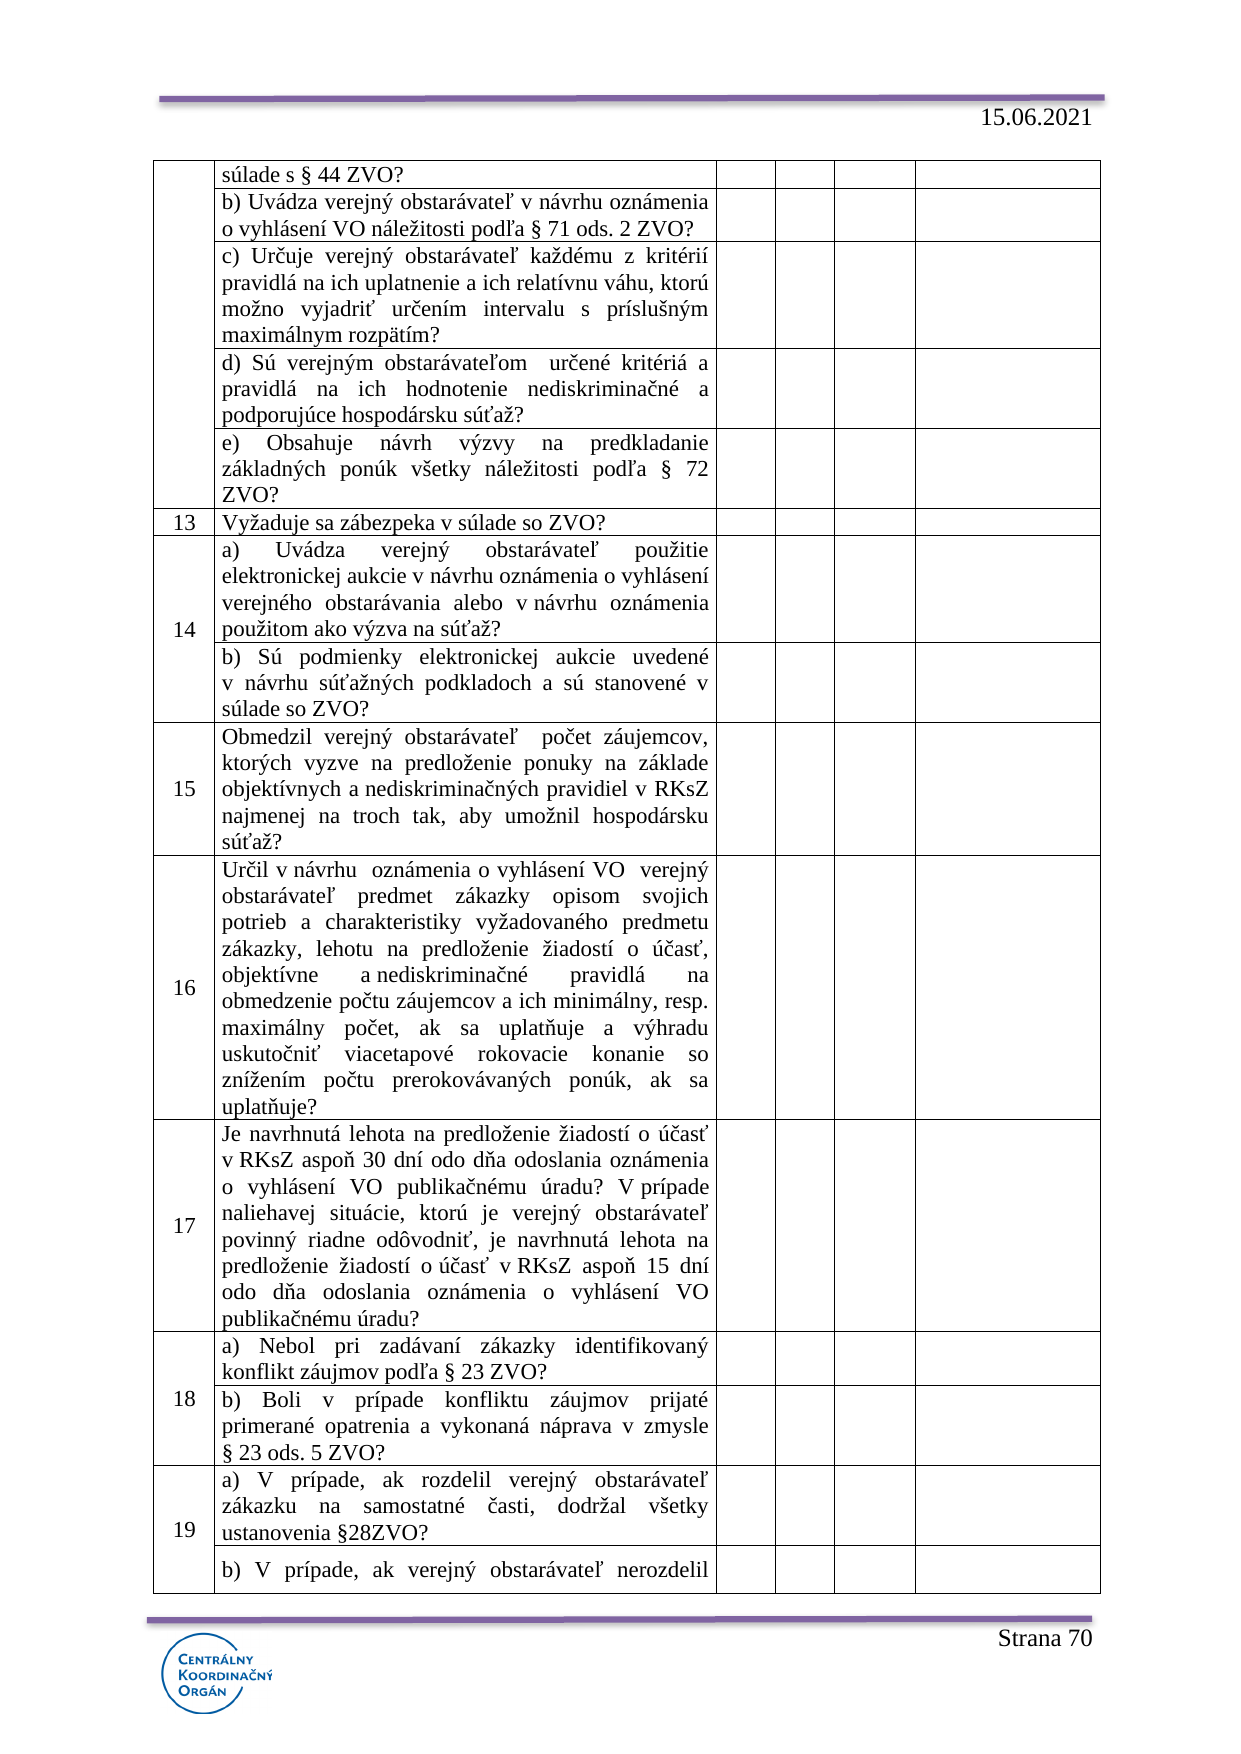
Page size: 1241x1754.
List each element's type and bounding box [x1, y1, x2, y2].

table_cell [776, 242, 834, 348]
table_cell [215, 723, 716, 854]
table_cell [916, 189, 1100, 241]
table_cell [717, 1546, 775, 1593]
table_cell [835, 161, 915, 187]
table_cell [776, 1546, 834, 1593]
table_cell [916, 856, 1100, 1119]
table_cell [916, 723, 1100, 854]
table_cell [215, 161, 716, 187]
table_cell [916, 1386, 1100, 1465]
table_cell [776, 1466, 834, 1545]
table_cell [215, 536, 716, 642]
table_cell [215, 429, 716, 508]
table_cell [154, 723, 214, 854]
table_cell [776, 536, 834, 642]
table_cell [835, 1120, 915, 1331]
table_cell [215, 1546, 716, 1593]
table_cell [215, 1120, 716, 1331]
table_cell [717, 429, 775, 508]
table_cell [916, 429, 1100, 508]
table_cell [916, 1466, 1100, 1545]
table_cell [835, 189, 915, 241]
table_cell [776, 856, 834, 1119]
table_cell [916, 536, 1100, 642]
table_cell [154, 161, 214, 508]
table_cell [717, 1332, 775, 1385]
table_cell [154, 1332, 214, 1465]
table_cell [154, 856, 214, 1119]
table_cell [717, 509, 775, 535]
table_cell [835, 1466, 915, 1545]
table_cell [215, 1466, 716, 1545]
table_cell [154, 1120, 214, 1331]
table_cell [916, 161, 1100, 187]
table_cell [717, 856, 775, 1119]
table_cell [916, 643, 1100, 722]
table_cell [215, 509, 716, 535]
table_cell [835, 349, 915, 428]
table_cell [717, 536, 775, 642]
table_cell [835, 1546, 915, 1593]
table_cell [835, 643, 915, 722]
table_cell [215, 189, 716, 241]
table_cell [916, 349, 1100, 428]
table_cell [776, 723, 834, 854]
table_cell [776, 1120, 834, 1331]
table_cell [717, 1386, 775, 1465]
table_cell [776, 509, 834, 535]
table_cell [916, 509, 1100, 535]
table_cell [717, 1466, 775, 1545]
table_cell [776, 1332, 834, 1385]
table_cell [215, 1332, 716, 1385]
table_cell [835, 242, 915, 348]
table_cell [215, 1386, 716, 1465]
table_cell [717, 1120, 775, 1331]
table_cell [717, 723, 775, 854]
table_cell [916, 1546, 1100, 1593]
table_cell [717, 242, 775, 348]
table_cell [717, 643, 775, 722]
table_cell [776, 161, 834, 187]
picture [159, 1631, 272, 1713]
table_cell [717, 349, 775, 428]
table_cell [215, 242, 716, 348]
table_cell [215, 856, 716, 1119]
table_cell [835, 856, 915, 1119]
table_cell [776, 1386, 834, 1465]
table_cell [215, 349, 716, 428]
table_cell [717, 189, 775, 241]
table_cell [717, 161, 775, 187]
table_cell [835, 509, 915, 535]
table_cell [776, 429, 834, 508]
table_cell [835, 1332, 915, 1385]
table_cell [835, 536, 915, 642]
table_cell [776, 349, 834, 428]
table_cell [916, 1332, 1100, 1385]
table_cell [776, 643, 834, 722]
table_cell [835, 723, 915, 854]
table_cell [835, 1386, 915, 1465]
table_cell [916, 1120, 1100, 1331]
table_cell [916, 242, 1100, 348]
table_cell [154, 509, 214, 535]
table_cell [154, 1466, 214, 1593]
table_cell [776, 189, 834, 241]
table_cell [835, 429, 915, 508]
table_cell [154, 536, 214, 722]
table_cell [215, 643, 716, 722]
